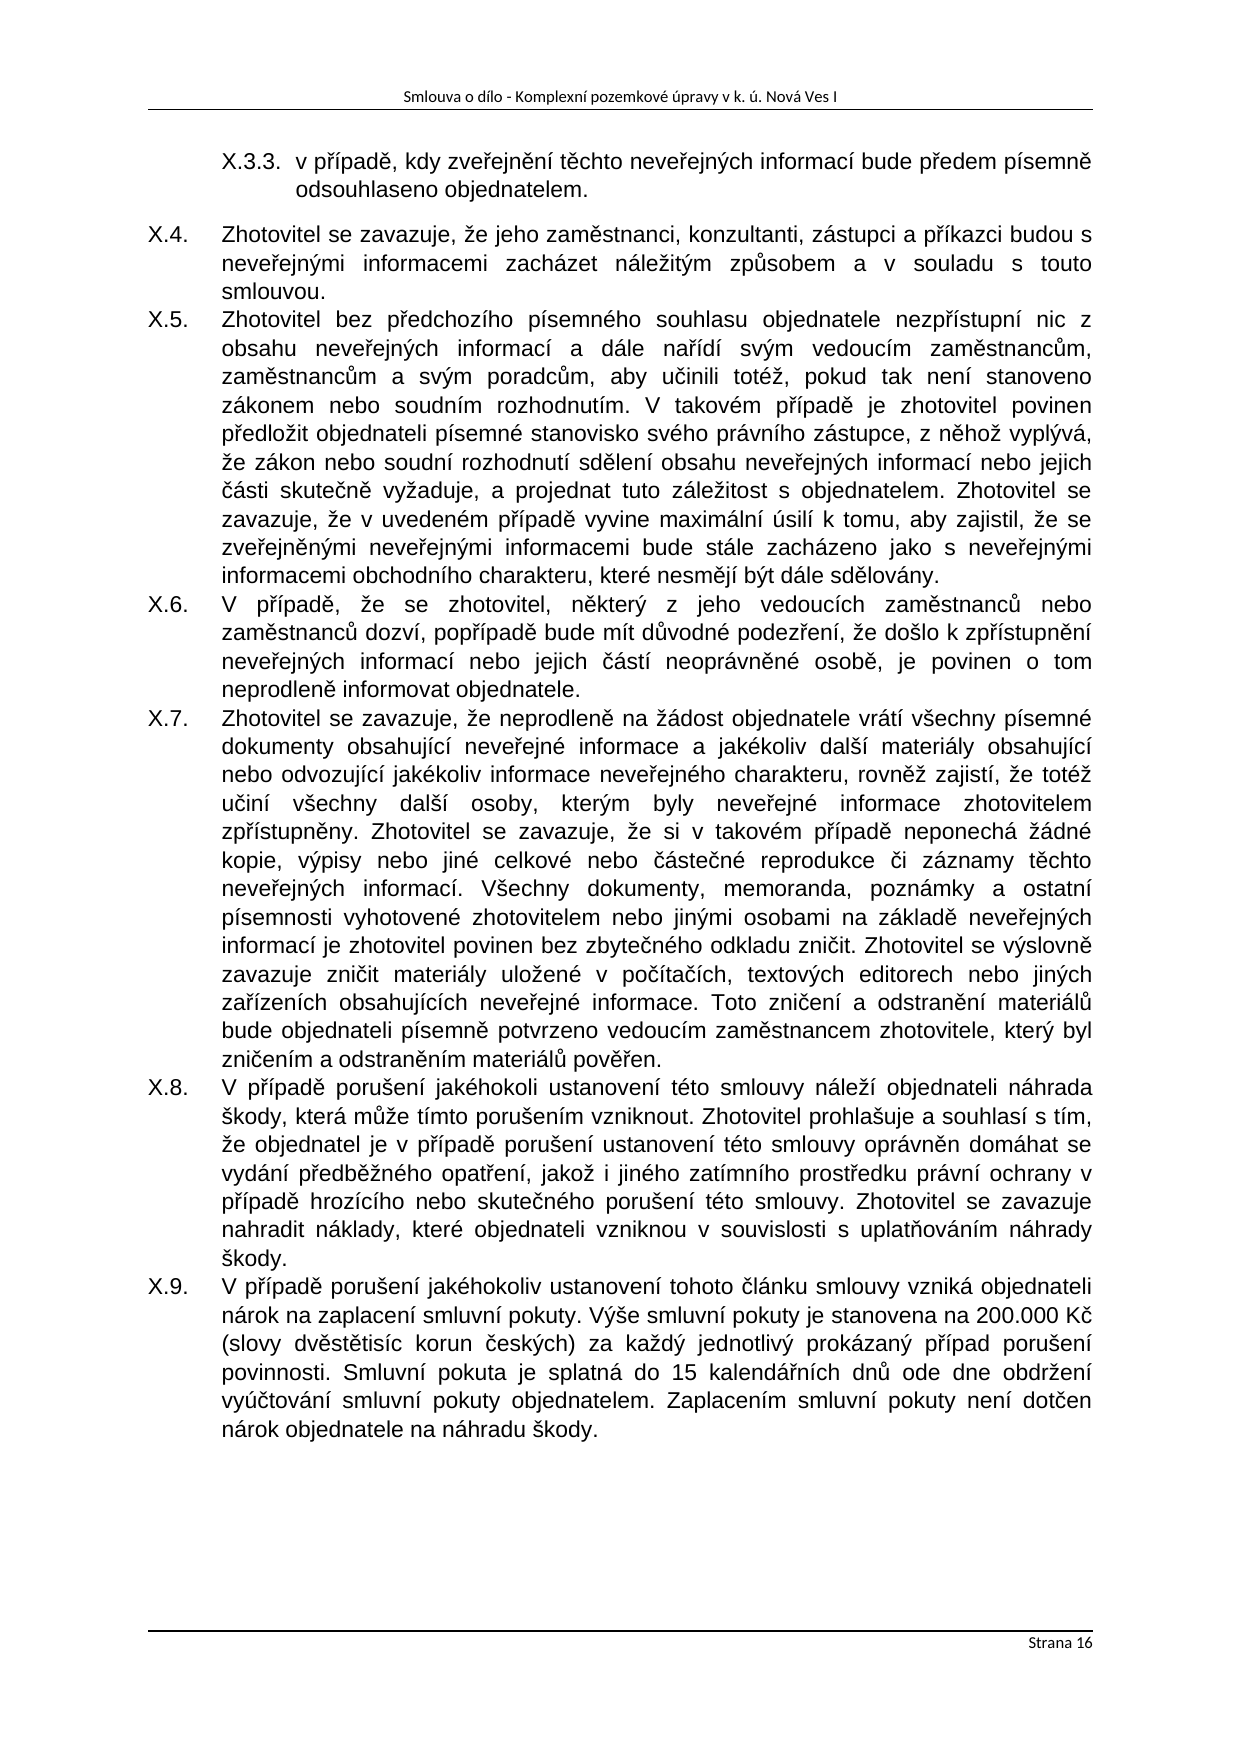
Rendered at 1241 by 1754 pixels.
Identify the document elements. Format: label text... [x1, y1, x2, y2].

list V případě porušení jakéhokoli ustanovení této smlouvy náleží objednateli náhrada škody, která může tímto porušením vzniknout. Zhotovitel prohlašuje a souhlasí s tím, že objednatel je v případě porušení ustanovení této smlouvy oprávněn domáhat se vydání předběžného opatření, jakož i jiného zatímního prostředku právní ochrany v případě hrozícího nebo skutečného porušení této smlouvy. Zhotovitel se zavazuje nahradit náklady, které objednateli vzniknou v souvislosti s uplatňováním náhrady škody. [148, 1074, 1093, 1271]
text v případě, kdy zveřejnění těchto neveřejných informací bude předem písemně odsouhlaseno objednatelem. [221, 148, 1093, 202]
list V případě porušení jakéhokoliv ustanovení tohoto článku smlouvy vzniká objednateli nárok na zaplacení smluvní pokuty. Výše smluvní pokuty je stanovena na 200.000 Kč (slovy dvěstětisíc korun českých) za každý jednotlivý prokázaný případ porušení povinnosti. Smluvní pokuta je splatná do 15 kalendářních dnů ode dne obdržení vyúčtování smluvní pokuty objednatelem. Zaplacením smluvní pokuty není dotčen nárok objednatele na náhradu škody. [148, 1273, 1093, 1442]
list Zhotovitel bez předchozího písemného souhlasu objednatele nezpřístupní nic z obsahu neveřejných informací a dále nařídí svým vedoucím zaměstnancům, zaměstnancům a svým poradcům, aby učinili totéž, pokud tak není stanoveno zákonem nebo soudním rozhodnutím. V takovém případě je zhotovitel povinen předložit objednateli písemné stanovisko svého právního zástupce, z něhož vyplývá, že zákon nebo soudní rozhodnutí sdělení obsahu neveřejných informací nebo jejich části skutečně vyžaduje, a projednat tuto záležitost s objednatelem. Zhotovitel se zavazuje, že v uvedeném případě vyvine maximální úsilí k tomu, aby zajistil, že se zveřejněnými neveřejnými informacemi bude stále zacházeno jako s neveřejnými informacemi obchodního charakteru, které nesmějí být dále sdělovány. [148, 306, 1093, 589]
list Zhotovitel se zavazuje, že neprodleně na žádost objednatele vrátí všechny písemné dokumenty obsahující neveřejné informace a jakékoliv další materiály obsahující nebo odvozující jakékoliv informace neveřejného charakteru, rovněž zajistí, že totéž učiní všechny další osoby, kterým byly neveřejné informace zhotovitelem zpřístupněny. Zhotovitel se zavazuje, že si v takovém případě neponechá žádné kopie, výpisy nebo jiné celkové nebo částečné reprodukce či záznamy těchto neveřejných informací. Všechny dokumenty, memoranda, poznámky a ostatní písemnosti vyhotovené zhotovitelem nebo jinými osobami na základě neveřejných informací je zhotovitel povinen bez zbytečného odkladu zničit. Zhotovitel se výslovně zavazuje zničit materiály uložené v počítačích, textových editorech nebo jiných zařízeních obsahujících neveřejné informace. Toto zničení a odstranění materiálů bude objednateli písemně potvrzeno vedoucím zaměstnancem zhotovitele, který byl zničením a odstraněním materiálů pověřen. [148, 704, 1093, 1072]
list V případě, že se zhotovitel, některý z jeho vedoucích zaměstnanců nebo zaměstnanců dozví, popřípadě bude mít důvodné podezření, že došlo k zpřístupnění neveřejných informací nebo jejich částí neoprávněné osobě, je povinen o tom neprodleně informovat objednatele. [148, 591, 1093, 702]
list Zhotovitel se zavazuje, že jeho zaměstnanci, konzultanti, zástupci a příkazci budou s neveřejnými informacemi zacházet náležitým způsobem a v souladu s touto smlouvou. [148, 221, 1093, 304]
